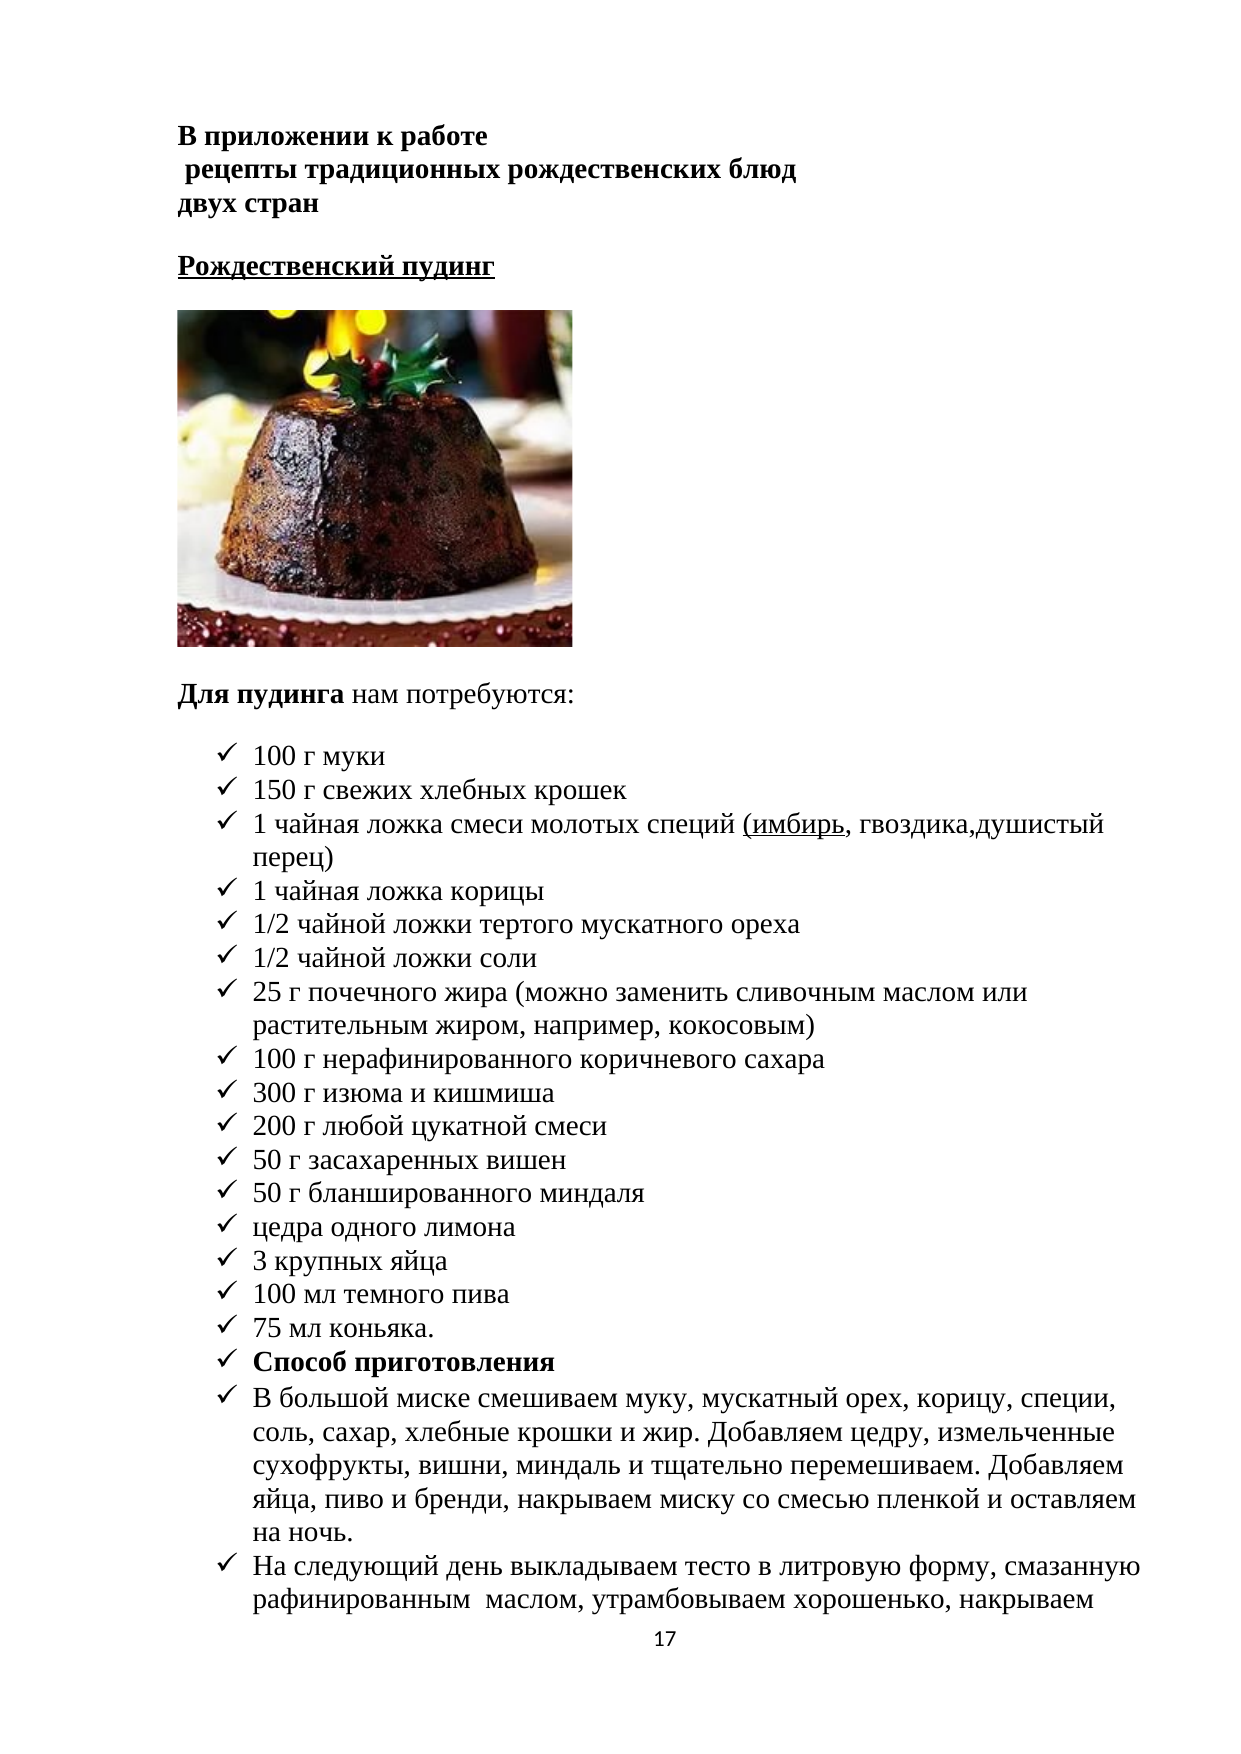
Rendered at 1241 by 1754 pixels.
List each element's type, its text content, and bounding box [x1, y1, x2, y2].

list цедра одного лимона [215, 1209, 1152, 1243]
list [215, 1548, 1152, 1615]
list 1 чайная ложка корицы [215, 873, 1152, 907]
list 150 г свежих хлебных крошек [215, 772, 1152, 806]
list Способ приготовления [215, 1344, 1152, 1377]
list 3 крупных яйца [215, 1243, 1152, 1277]
text Рождественский пудинг [177, 248, 1152, 281]
list 100 мл темного пива [215, 1277, 1152, 1310]
list 1/2 чайной ложки тертого мускатного ореха [215, 907, 1152, 940]
list 200 г любой цукатной смеси [215, 1108, 1152, 1142]
list 1/2 чайной ложки соли [215, 940, 1152, 974]
list 1 чайная ложка смеси молотых специй (имбирь, гвоздика,душистый перец) [215, 806, 1152, 873]
list 100 г муки [215, 738, 1152, 772]
picture [177, 310, 573, 647]
list 300 г изюма и кишмиша [215, 1075, 1152, 1108]
text Для пудинга нам потребуются: [177, 676, 1152, 709]
list 25 г почечного жира (можно заменить сливочным маслом или растительным жиром, например, кокосовым) [215, 974, 1152, 1041]
list 50 г бланшированного миндаля [215, 1176, 1152, 1209]
list 100 г нерафинированного коричневого сахара [215, 1041, 1152, 1075]
list 75 мл коньяка. [215, 1310, 1152, 1344]
text В приложении к работе рецепты традиционных рождественских блюд двух стран [177, 118, 1152, 219]
list 50 г засахаренных вишен [215, 1142, 1152, 1176]
list В большой миске смешиваем муку, мускатный орех, корицу, специи, соль, сахар, хлебные крошки и жир. Добавляем цедру, измельченные сухофрукты, вишни, миндаль и тщательно перемешиваем. Добавляем яйца, пиво и бренди, накрываем миску со смесью пленкой и оставляем на ночь. [215, 1380, 1152, 1548]
